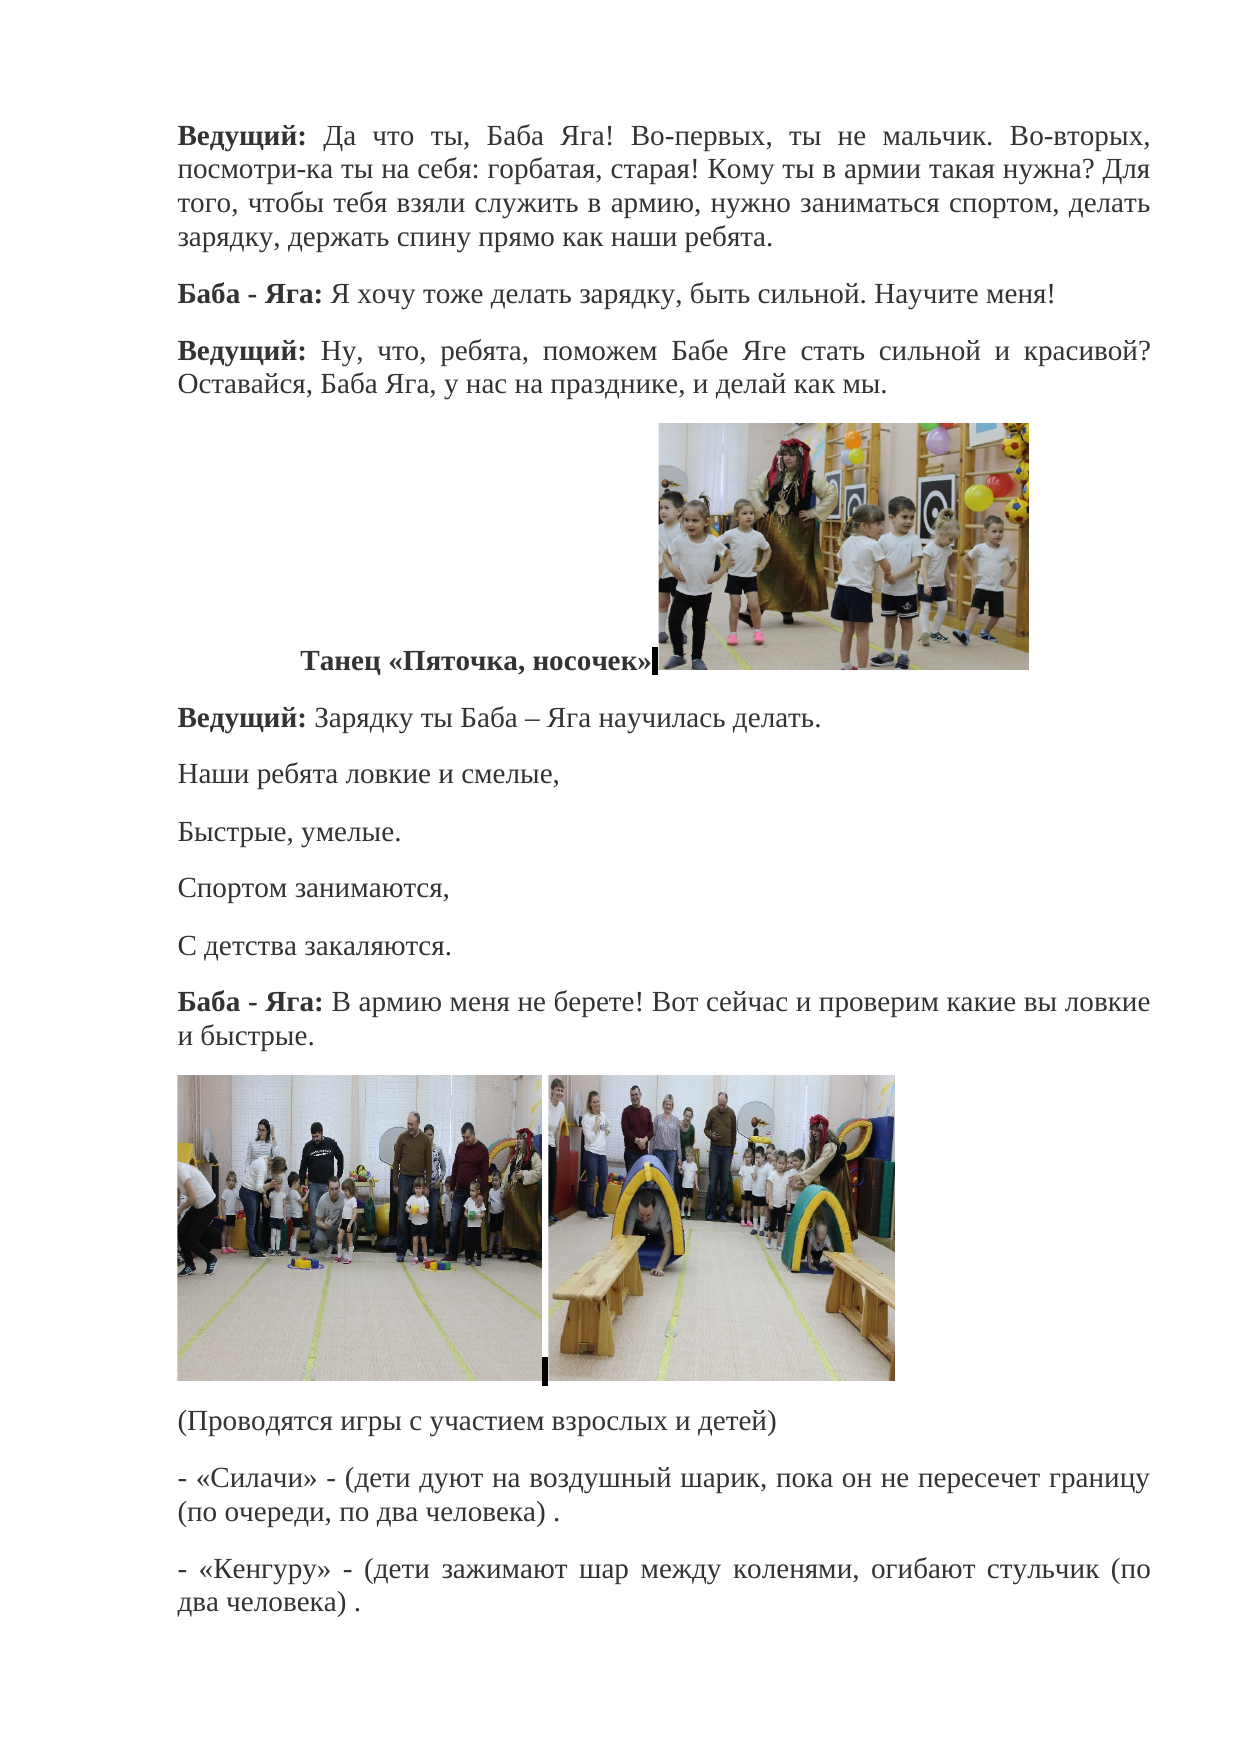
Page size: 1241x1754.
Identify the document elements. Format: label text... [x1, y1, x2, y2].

picture [177, 1075, 542, 1381]
text Спортом занимаются, [177, 871, 1152, 904]
text Наши ребята ловкие и смелые, [177, 757, 1152, 790]
text С детства закаляются. [177, 928, 1152, 961]
text Баба - Яга: Я хочу тоже делать зарядку, быть сильной. Научите меня! [177, 276, 1152, 309]
picture [658, 423, 1029, 670]
text - «Кенгуру» - (дети зажимают шар между коленями, огибают стульчик (по два человека) . [177, 1551, 1152, 1618]
text Ведущий: Да что ты, Баба Яга! Во-первых, ты не мальчик. Во-вторых, посмотри-ка ты на себя: горбатая, старая! Кому ты в армии такая нужна? Для того, чтобы тебя взяли служить в армию, нужно заниматься спортом, делать зарядку, держать спину прямо как наши ребята. [177, 118, 1152, 252]
text Ведущий: Ну, что, ребята, поможем Бабе Яге стать сильной и красивой? Оставайся, Баба Яга, у нас на празднике, и делай как мы. [177, 333, 1152, 400]
text Баба - Яга: В армию меня не берете! Вот сейчас и проверим какие вы ловкие и быстрые. [177, 984, 1152, 1052]
picture [548, 1075, 895, 1381]
text Быстрые, умелые. [177, 814, 1152, 847]
text (Проводятся игры с участием взрослых и детей) [177, 1403, 1152, 1437]
text Ведущий: Зарядку ты Баба – Яга научилась делать. [177, 700, 1152, 733]
text - «Силачи» - (дети дуют на воздушный шарик, пока он не пересечет границу (по очереди, по два человека) . [177, 1461, 1152, 1528]
